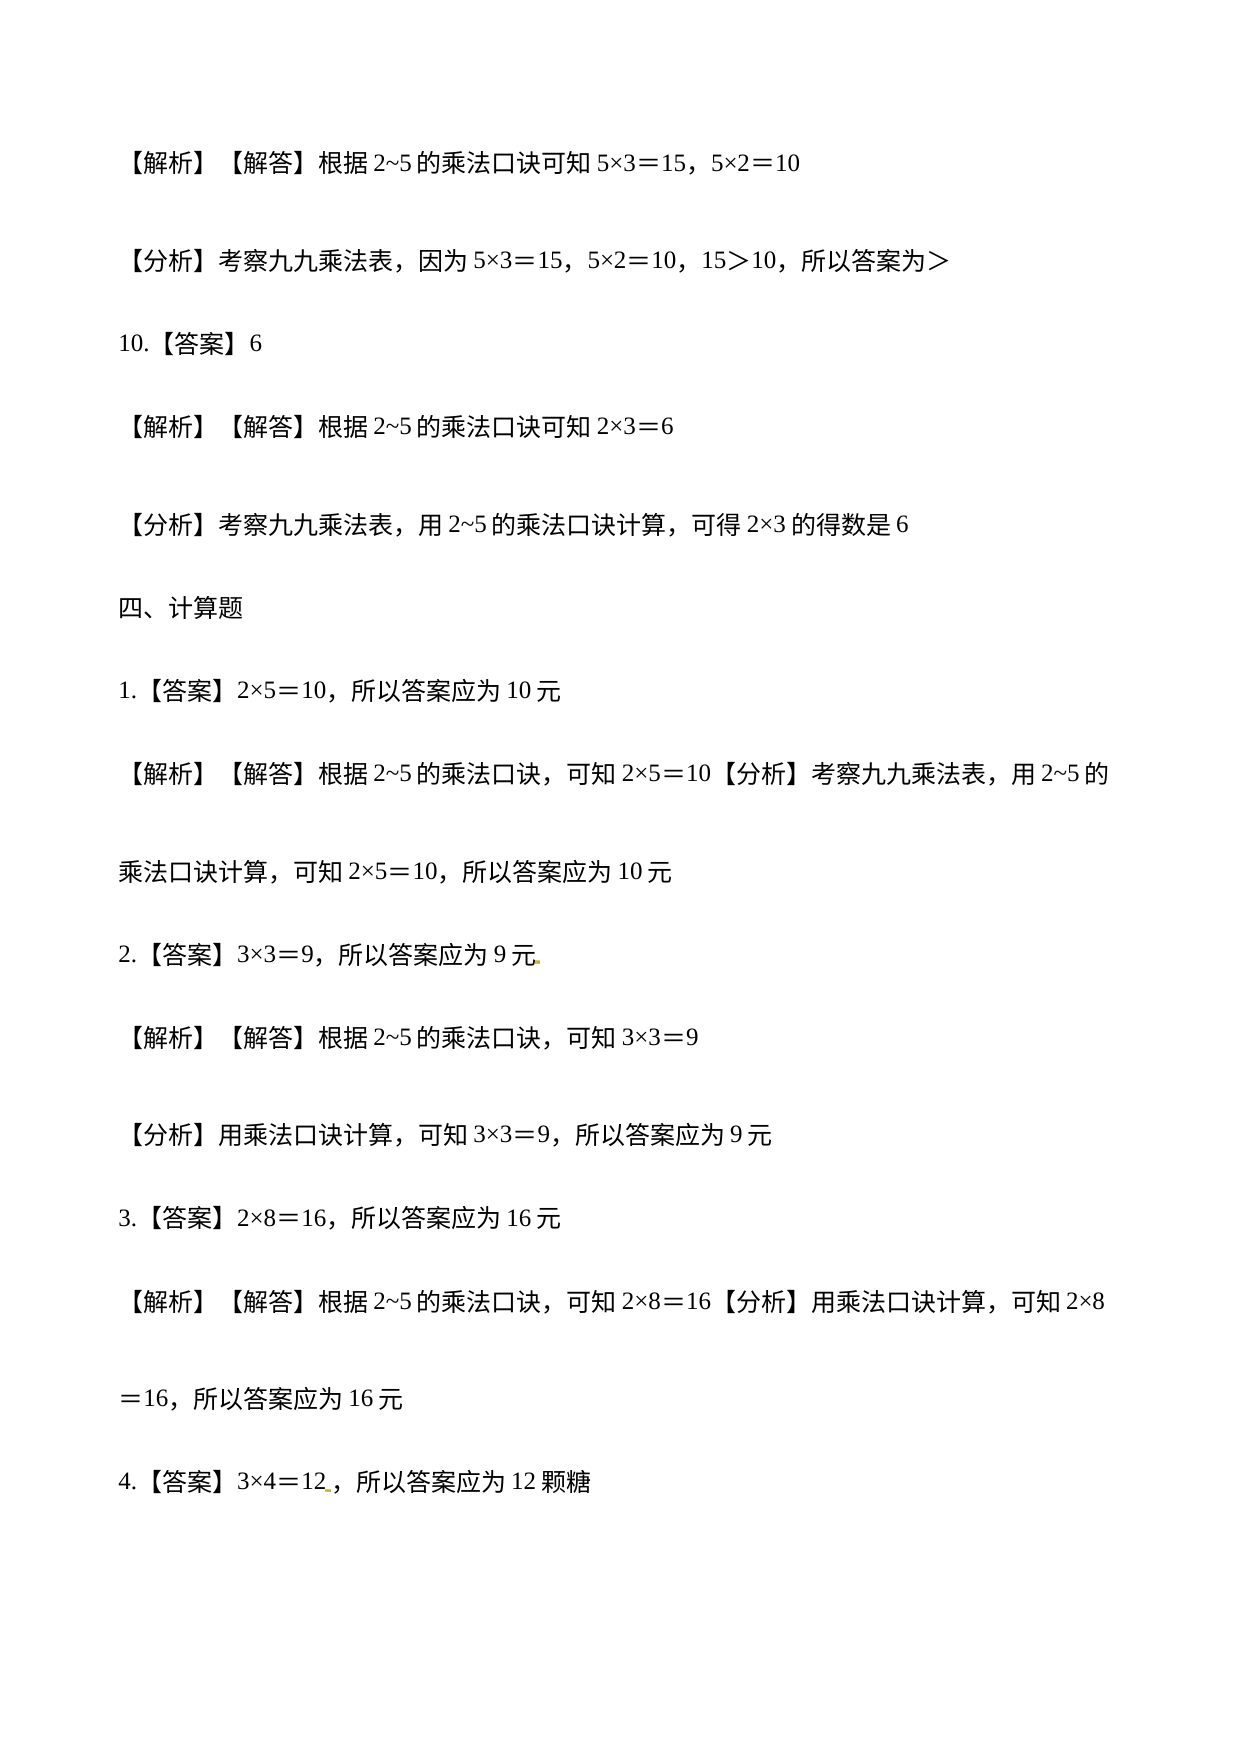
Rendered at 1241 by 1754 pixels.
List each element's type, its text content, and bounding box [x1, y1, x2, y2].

text 【解析】【解答】根据2~5的乘法口诀，可知2×5＝10【分析】考察九九乘法表，用2~5的乘法口诀计算，可知2×5＝10，所以答案应为10元 [118, 740, 1122, 903]
text 1.【答案】2×5＝10，所以答案应为10元 [118, 657, 1122, 722]
text 四、计算题 [118, 574, 1122, 639]
text 10.【答案】6 [118, 310, 1122, 375]
text 【解析】【解答】根据2~5的乘法口诀，可知2×8＝16【分析】用乘法口诀计算，可知2×8＝16，所以答案应为16元 [118, 1268, 1122, 1430]
text 【解析】【解答】根据2~5的乘法口诀，可知3×3＝9 【分析】用乘法口诀计算，可知3×3＝9，所以答案应为9元 [118, 1004, 1122, 1166]
text 【解析】【解答】根据2~5的乘法口诀可知5×3＝15，5×2＝10 【分析】考察九九乘法表，因为5×3＝15，5×2＝10，15＞10，所以答案为＞ [118, 129, 1122, 292]
text 4.【答案】3×4＝12，所以答案应为12颗糖 [118, 1448, 1122, 1513]
text 3.【答案】2×8＝16，所以答案应为16元 [118, 1184, 1122, 1249]
text 2.【答案】3×3＝9，所以答案应为9元 [118, 921, 1122, 986]
text 【解析】【解答】根据2~5的乘法口诀可知2×3＝6 【分析】考察九九乘法表，用2~5的乘法口诀计算，可得2×3的得数是6 [118, 393, 1122, 556]
